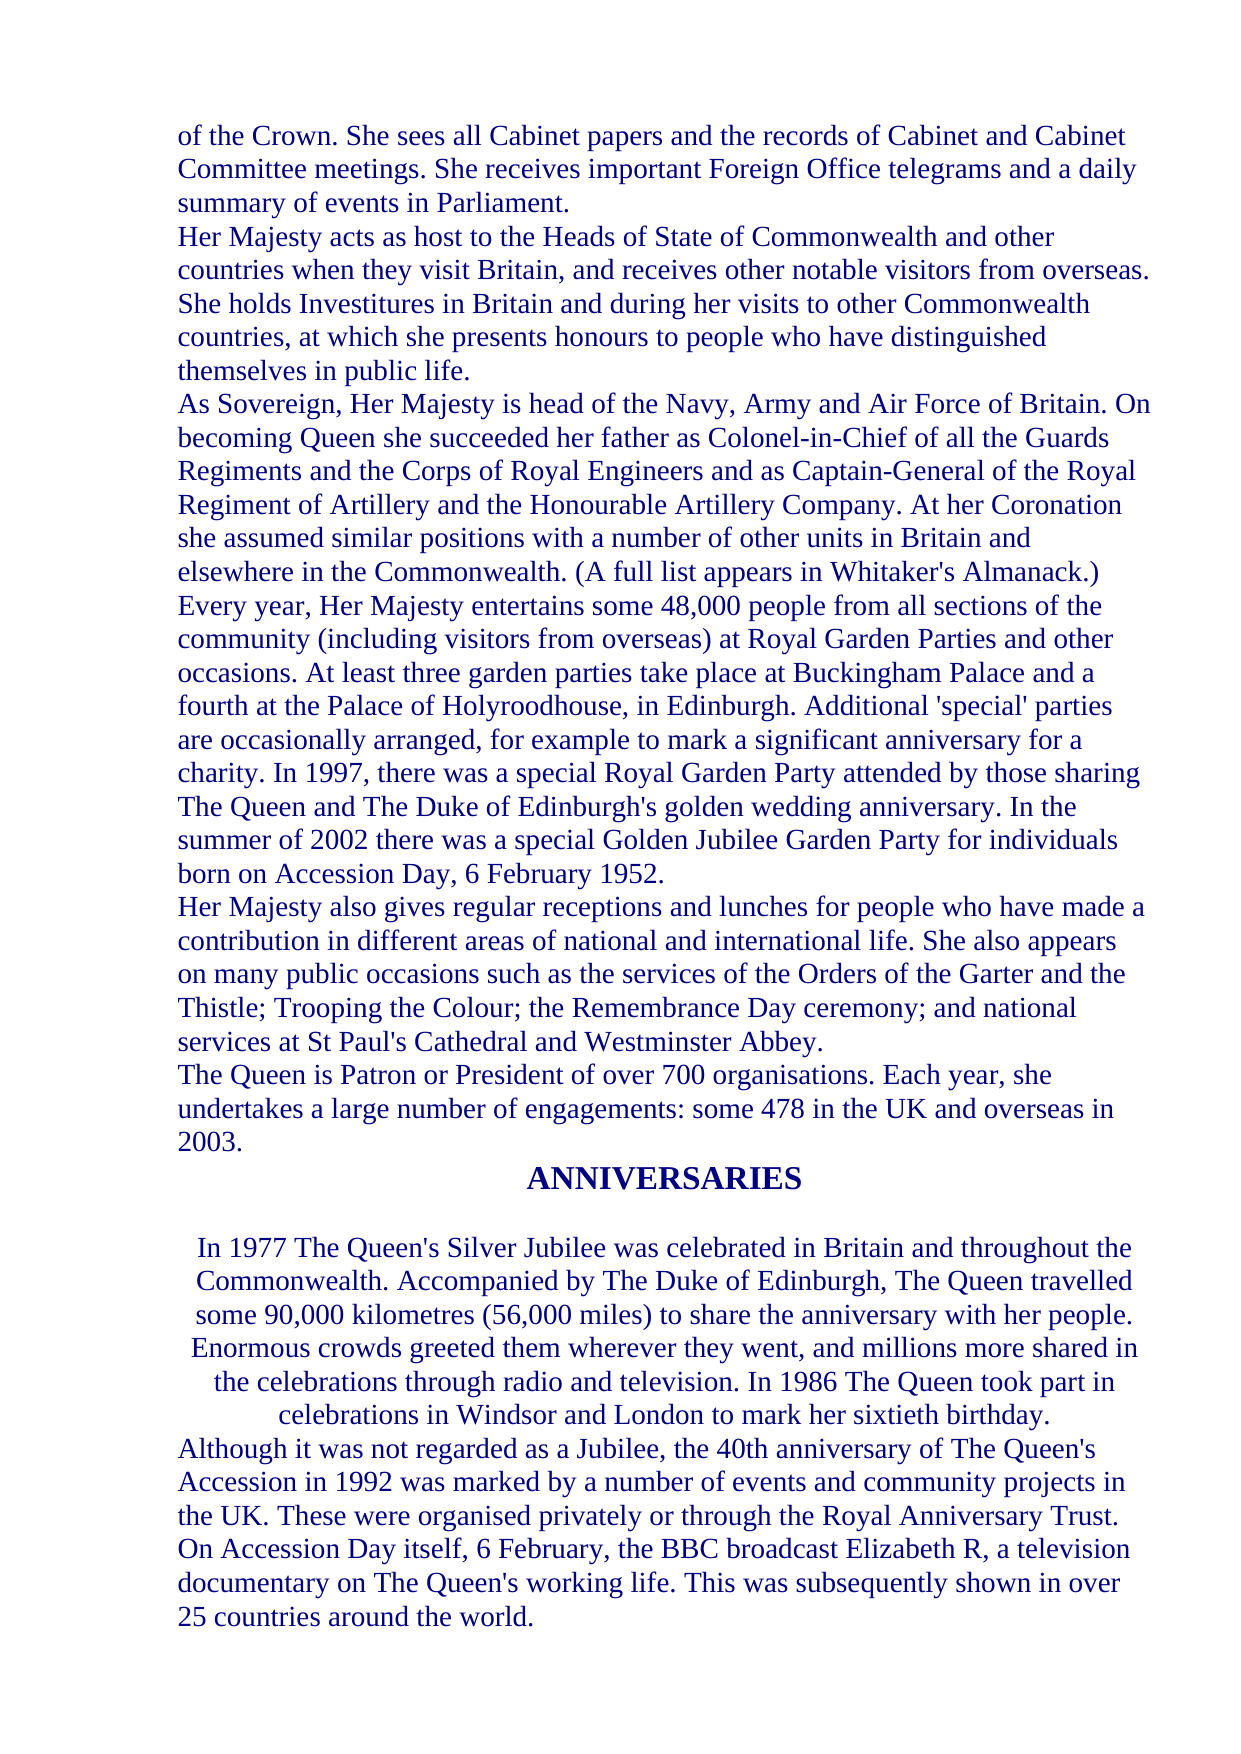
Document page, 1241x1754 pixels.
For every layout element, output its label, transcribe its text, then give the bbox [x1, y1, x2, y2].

text As Sovereign, Her Majesty is head of the Navy, Army and Air Force of Britain. On becoming Queen she succeeded her father as Colonel-in-Chief of all the Guards Regiments and the Corps of Royal Engineers and as Captain-General of the Royal Regiment of Artillery and the Honourable Artillery Company. At her Coronation she assumed similar positions with a number of other units in Britain and elsewhere in the Commonwealth. (A full list appears in Whitaker's Almanack.) [177, 386, 1152, 588]
text She holds Investitures in Britain and during her visits to other Commonwealth countries, at which she presents honours to people who have distinguished themselves in public life. [177, 286, 1152, 386]
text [177, 118, 1152, 219]
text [177, 1431, 1152, 1632]
text Every year, Her Majesty entertains some 48,000 people from all sections of the community (including visitors from overseas) at Royal Garden Parties and other occasions. At least three garden parties take place at Buckingham Palace and a fourth at the Palace of Holyroodhouse, in Edinburgh. Additional 'special' parties are occasionally arranged, for example to mark a significant anniversary for a charity. In 1997, there was a special Royal Garden Party attended by those sharing The Queen and The Duke of Edinburgh's golden wedding anniversary. In the summer of 2002 there was a special Golden Jubilee Garden Party for individuals born on Accession Day, 6 February 1952. [177, 588, 1152, 889]
text Her Majesty acts as host to the Heads of State of Commonwealth and other countries when they visit Britain, and receives other notable visitors from overseas. [177, 219, 1152, 286]
text The Queen is Patron or President of over 700 organisations. Each year, she undertakes a large number of engagements: some 478 in the UK and overseas in 2003. [177, 1057, 1152, 1158]
text ANNIVERSARIES In 1977 The Queen's Silver Jubilee was celebrated in Britain and throughout the Commonwealth. Accompanied by The Duke of Edinburgh, The Queen travelled some 90,000 kilometres (56,000 miles) to share the anniversary with her people. Enormous crowds greeted them wherever they went, and millions more shared in the celebrations through radio and television. In 1986 The Queen took part in celebrations in Windsor and London to mark her sixtieth birthday. [177, 1158, 1152, 1431]
text Her Majesty also gives regular receptions and lunches for people who have made a contribution in different areas of national and international life. She also appears on many public occasions such as the services of the Orders of the Garter and the Thistle; Trooping the Colour; the Remembrance Day ceremony; and national services at St Paul's Cathedral and Westminster Abbey. [177, 889, 1152, 1057]
